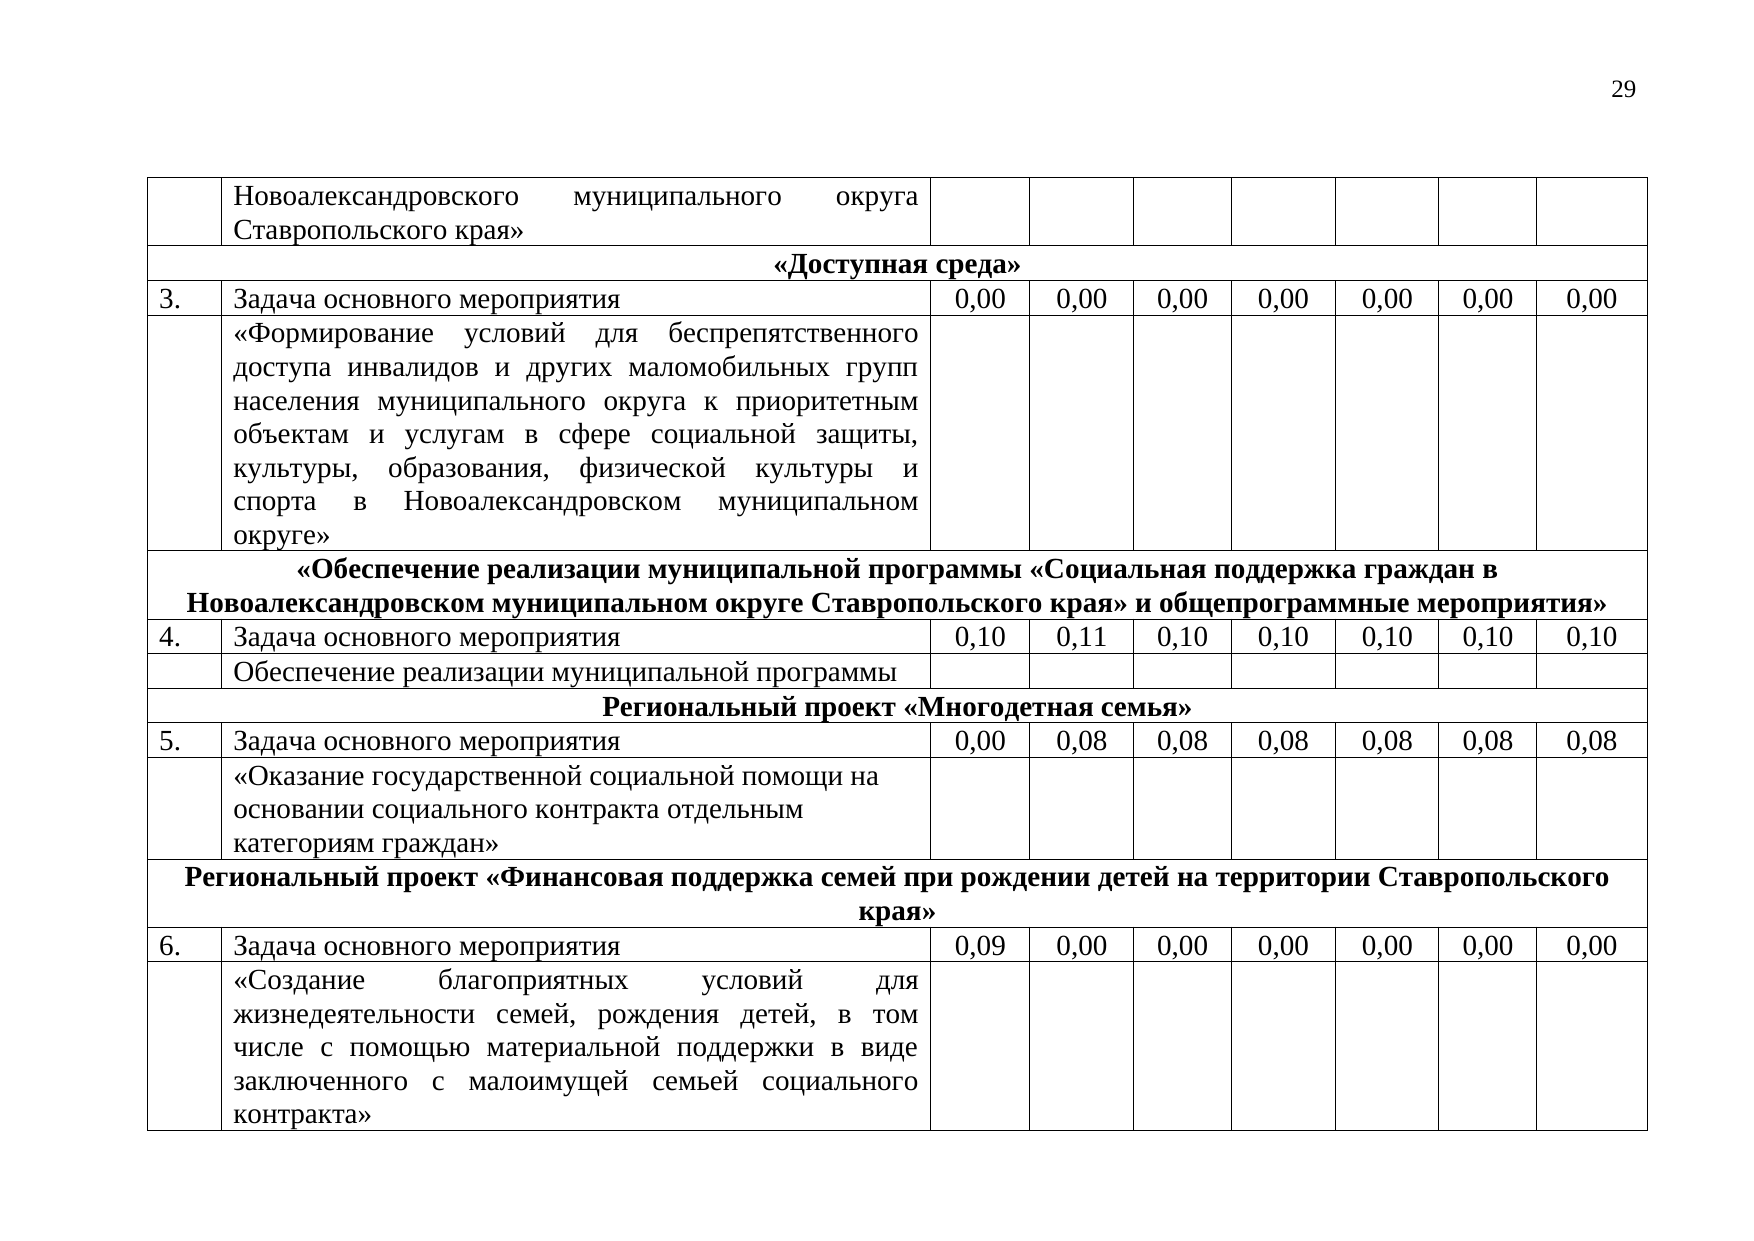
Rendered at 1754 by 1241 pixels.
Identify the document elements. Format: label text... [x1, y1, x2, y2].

table_cell [148, 962, 221, 1130]
table_cell Задача основного мероприятия [222, 620, 930, 653]
table_cell Региональный проект «Многодетная семья» [148, 689, 1647, 722]
table_cell [1439, 654, 1536, 688]
table_cell [1439, 178, 1536, 245]
table_cell [1232, 654, 1335, 688]
table_cell 0,00 [1232, 281, 1335, 314]
table_cell [1336, 962, 1438, 1130]
table_cell [1030, 962, 1133, 1130]
table_cell 0,00 [1134, 281, 1231, 314]
table_cell [1134, 316, 1231, 550]
table_cell [1537, 962, 1647, 1130]
table_cell [931, 178, 1029, 245]
table_cell [1336, 316, 1438, 550]
table_cell 0,00 [1439, 928, 1536, 961]
table_cell 0,00 [1030, 928, 1133, 961]
table_cell 3. [148, 281, 221, 314]
table_cell [931, 316, 1029, 550]
table_cell «Доступная среда» [148, 246, 1647, 280]
table_cell Задача основного мероприятия [222, 723, 930, 757]
table_cell [148, 316, 221, 550]
table_cell «Создание благоприятных условий для жизнедеятельности семей, рождения детей, в том числе с помощью материальной поддержки в виде заключенного с малоимущей семьей социального контракта» [222, 962, 930, 1130]
table_cell 0,08 [1439, 723, 1536, 757]
table_cell [148, 654, 221, 688]
table_cell 0,08 [1537, 723, 1647, 757]
table_cell [1134, 654, 1231, 688]
table_cell [1537, 316, 1647, 550]
table_cell [1232, 758, 1335, 858]
table_cell 0,09 [931, 928, 1029, 961]
table_cell [1336, 758, 1438, 858]
table_cell 0,08 [1232, 723, 1335, 757]
table_cell [1537, 654, 1647, 688]
table_cell [1537, 178, 1647, 245]
table_cell 0,08 [1030, 723, 1133, 757]
table_cell [1537, 758, 1647, 858]
table_cell 0,00 [1537, 281, 1647, 314]
table_cell 4. [148, 620, 221, 653]
table_cell [1232, 962, 1335, 1130]
table_cell 0,00 [931, 723, 1029, 757]
table_cell 0,10 [1336, 620, 1438, 653]
table_cell [1030, 758, 1133, 858]
table_cell 0,00 [1439, 281, 1536, 314]
table_cell 0,00 [1537, 928, 1647, 961]
table_cell [1336, 654, 1438, 688]
table_cell [1439, 758, 1536, 858]
table_cell 0,08 [1134, 723, 1231, 757]
table_cell [148, 758, 221, 858]
table_cell 0,00 [1232, 928, 1335, 961]
table_cell 0,11 [1030, 620, 1133, 653]
table_cell 0,10 [931, 620, 1029, 653]
table_cell «Обеспечение реализации муниципальной программы «Социальная поддержка граждан в Новоалександровском муниципальном округе Ставропольского края» и общепрограммные мероприятия» [148, 551, 1647, 618]
table_cell 0,00 [1134, 928, 1231, 961]
table_cell [931, 654, 1029, 688]
table_cell Обеспечение реализации муниципальной программы [222, 654, 930, 688]
table_cell [1030, 178, 1133, 245]
table_cell [148, 178, 221, 245]
table_cell [1134, 178, 1231, 245]
table_cell [1232, 316, 1335, 550]
table_cell [1030, 654, 1133, 688]
table_cell [931, 962, 1029, 1130]
table_cell 0,08 [1336, 723, 1438, 757]
table_cell [1134, 758, 1231, 858]
table_cell 5. [148, 723, 221, 757]
table_cell [1336, 178, 1438, 245]
table_cell [931, 758, 1029, 858]
table_cell 6. [148, 928, 221, 961]
table_cell [1232, 178, 1335, 245]
table_cell 0,00 [1030, 281, 1133, 314]
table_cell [222, 178, 930, 245]
table_cell Задача основного мероприятия [222, 281, 930, 314]
table_cell [1030, 316, 1133, 550]
table_cell [1439, 316, 1536, 550]
table_cell 0,10 [1232, 620, 1335, 653]
table_cell [1439, 962, 1536, 1130]
table_cell 0,00 [1336, 281, 1438, 314]
table_cell 0,10 [1134, 620, 1231, 653]
table_cell 0,10 [1439, 620, 1536, 653]
table_cell «Формирование условий для беспрепятственного доступа инвалидов и других маломобильных групп населения муниципального округа к приоритетным объектам и услугам в сфере социальной защиты, культуры, образования, физической культуры и спорта в Новоалександровском муниципальном округе» [222, 316, 930, 550]
table_cell [1134, 962, 1231, 1130]
table_cell 0,10 [1537, 620, 1647, 653]
table_cell 0,00 [931, 281, 1029, 314]
table_cell Региональный проект «Финансовая поддержка семей при рождении детей на территории Ставропольского края» [148, 860, 1647, 927]
table_cell 0,00 [1336, 928, 1438, 961]
table_cell «Оказание государственной социальной помощи на основании социального контракта отдельным категориям граждан» [222, 758, 930, 858]
table_cell Задача основного мероприятия [222, 928, 930, 961]
